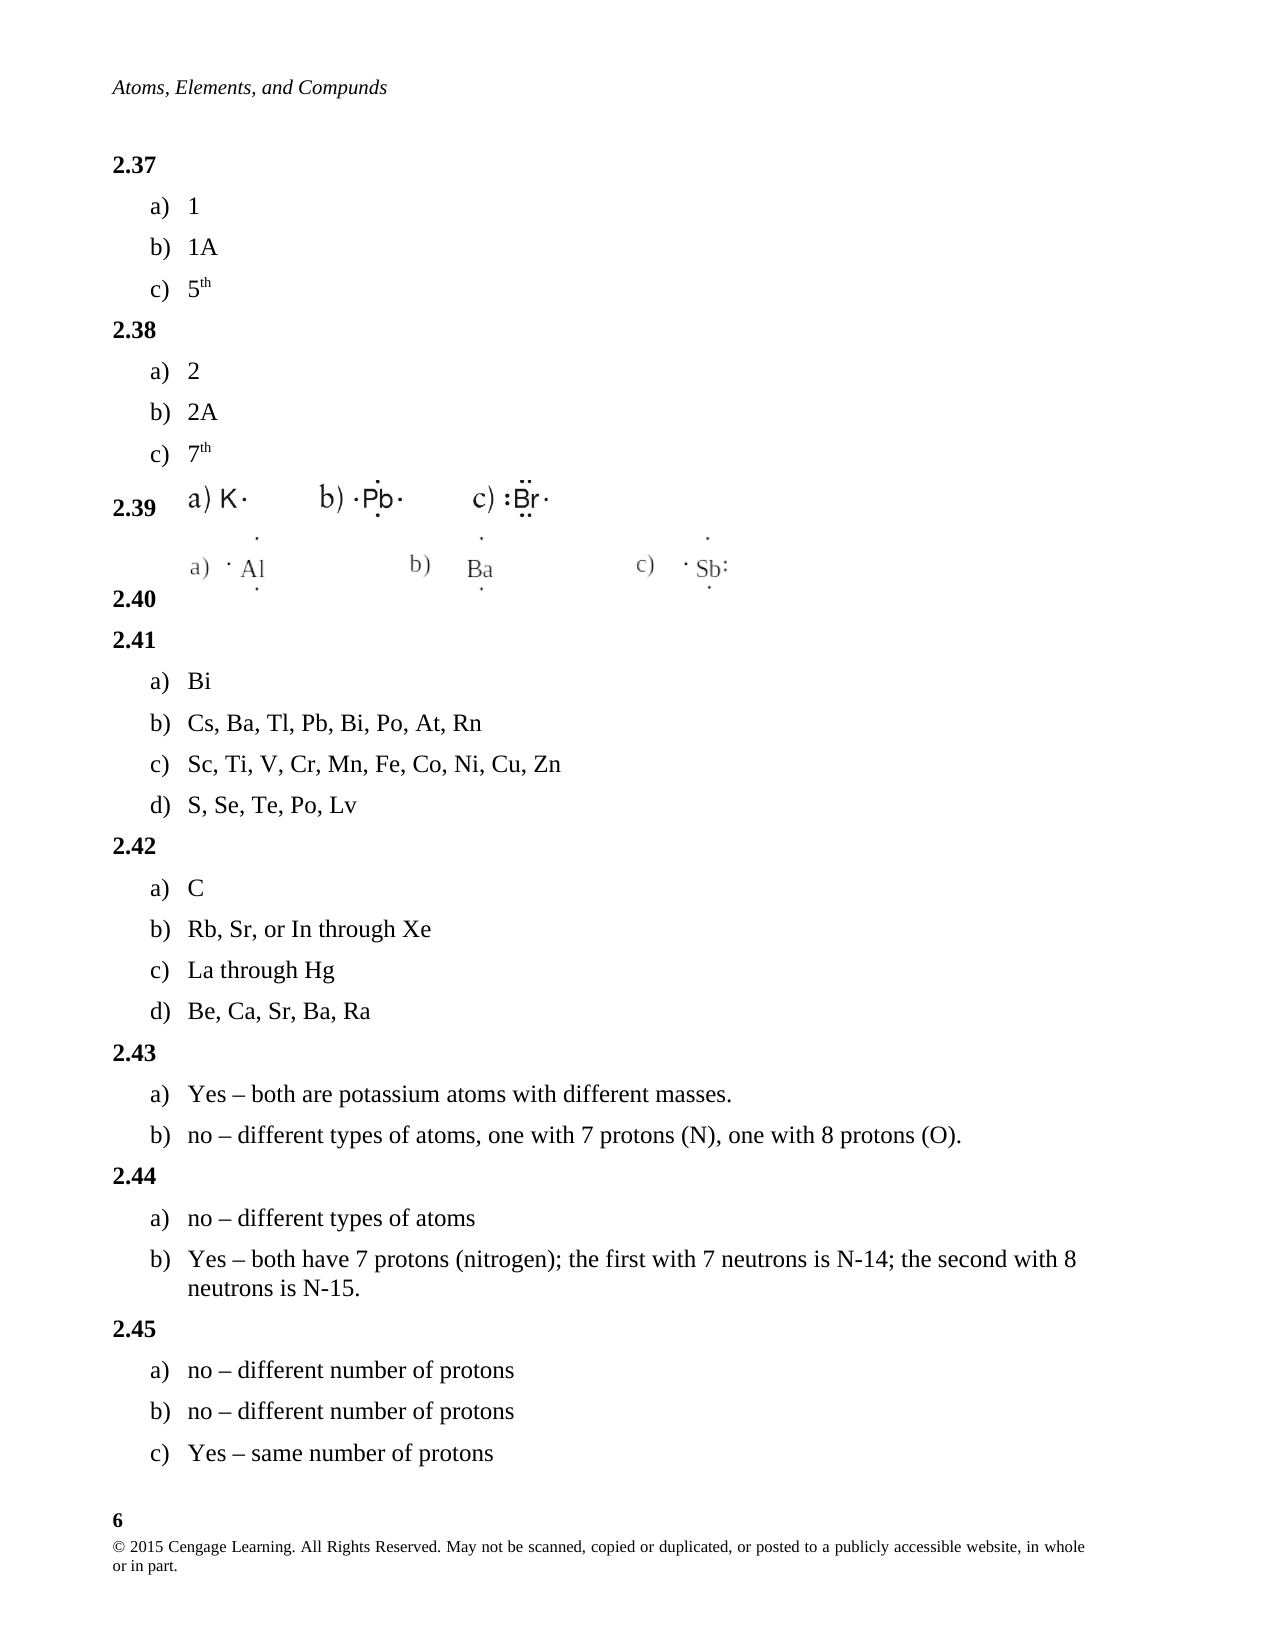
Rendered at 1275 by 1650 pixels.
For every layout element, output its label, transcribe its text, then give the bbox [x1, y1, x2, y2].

text 2.38 [112, 315, 1087, 344]
text b) Rb, Sr, or In through Xe [150, 914, 1087, 943]
text 2.44 [112, 1161, 1087, 1190]
text c) 7th [150, 439, 1087, 467]
text b) 1A [150, 232, 1087, 261]
text b) 2A [150, 397, 1087, 426]
text a) no – different types of atoms [150, 1203, 1087, 1231]
text b) no – different types of atoms, one with 7 protons (N), one with 8 protons (O). [150, 1120, 1087, 1149]
text b) Cs, Ba, Tl, Pb, Bi, , At, Rn [150, 708, 1087, 736]
text 2.37 [112, 150, 1087, 179]
picture [187, 480, 548, 517]
text d) Be, Ca, Sr, Ba, Ra [150, 996, 1087, 1025]
text d) S, Se, Te, Po, Lv [150, 790, 1087, 819]
text a) no – different number of protons [150, 1355, 1087, 1384]
text c) Sc, Ti, V, Cr, Mn, Fe, Co, Ni, Cu, Zn [150, 749, 1087, 778]
text c) La through Hg [150, 955, 1087, 984]
text a) Bi [150, 666, 1087, 695]
text 2.43 [112, 1038, 1087, 1066]
text c) Yes – same number of protons [150, 1438, 1087, 1466]
text b) Yes – both have 7 protons (nitrogen); the first with 7 neutrons is N-14; the second with 8 neutrons is N-15. [150, 1244, 1087, 1301]
text b) no – different number of protons [150, 1396, 1087, 1425]
text a) C [150, 873, 1087, 901]
text 2.41 [112, 625, 1087, 654]
text a) 1 [150, 191, 1087, 220]
text a) Yes – both are potassium atoms with different masses. [150, 1079, 1087, 1108]
text 2.40 [112, 534, 1087, 613]
text c) 5th [150, 274, 1087, 302]
text 2.45 [112, 1314, 1087, 1343]
text a) 2 [150, 356, 1087, 385]
text 2.42 [112, 831, 1087, 860]
